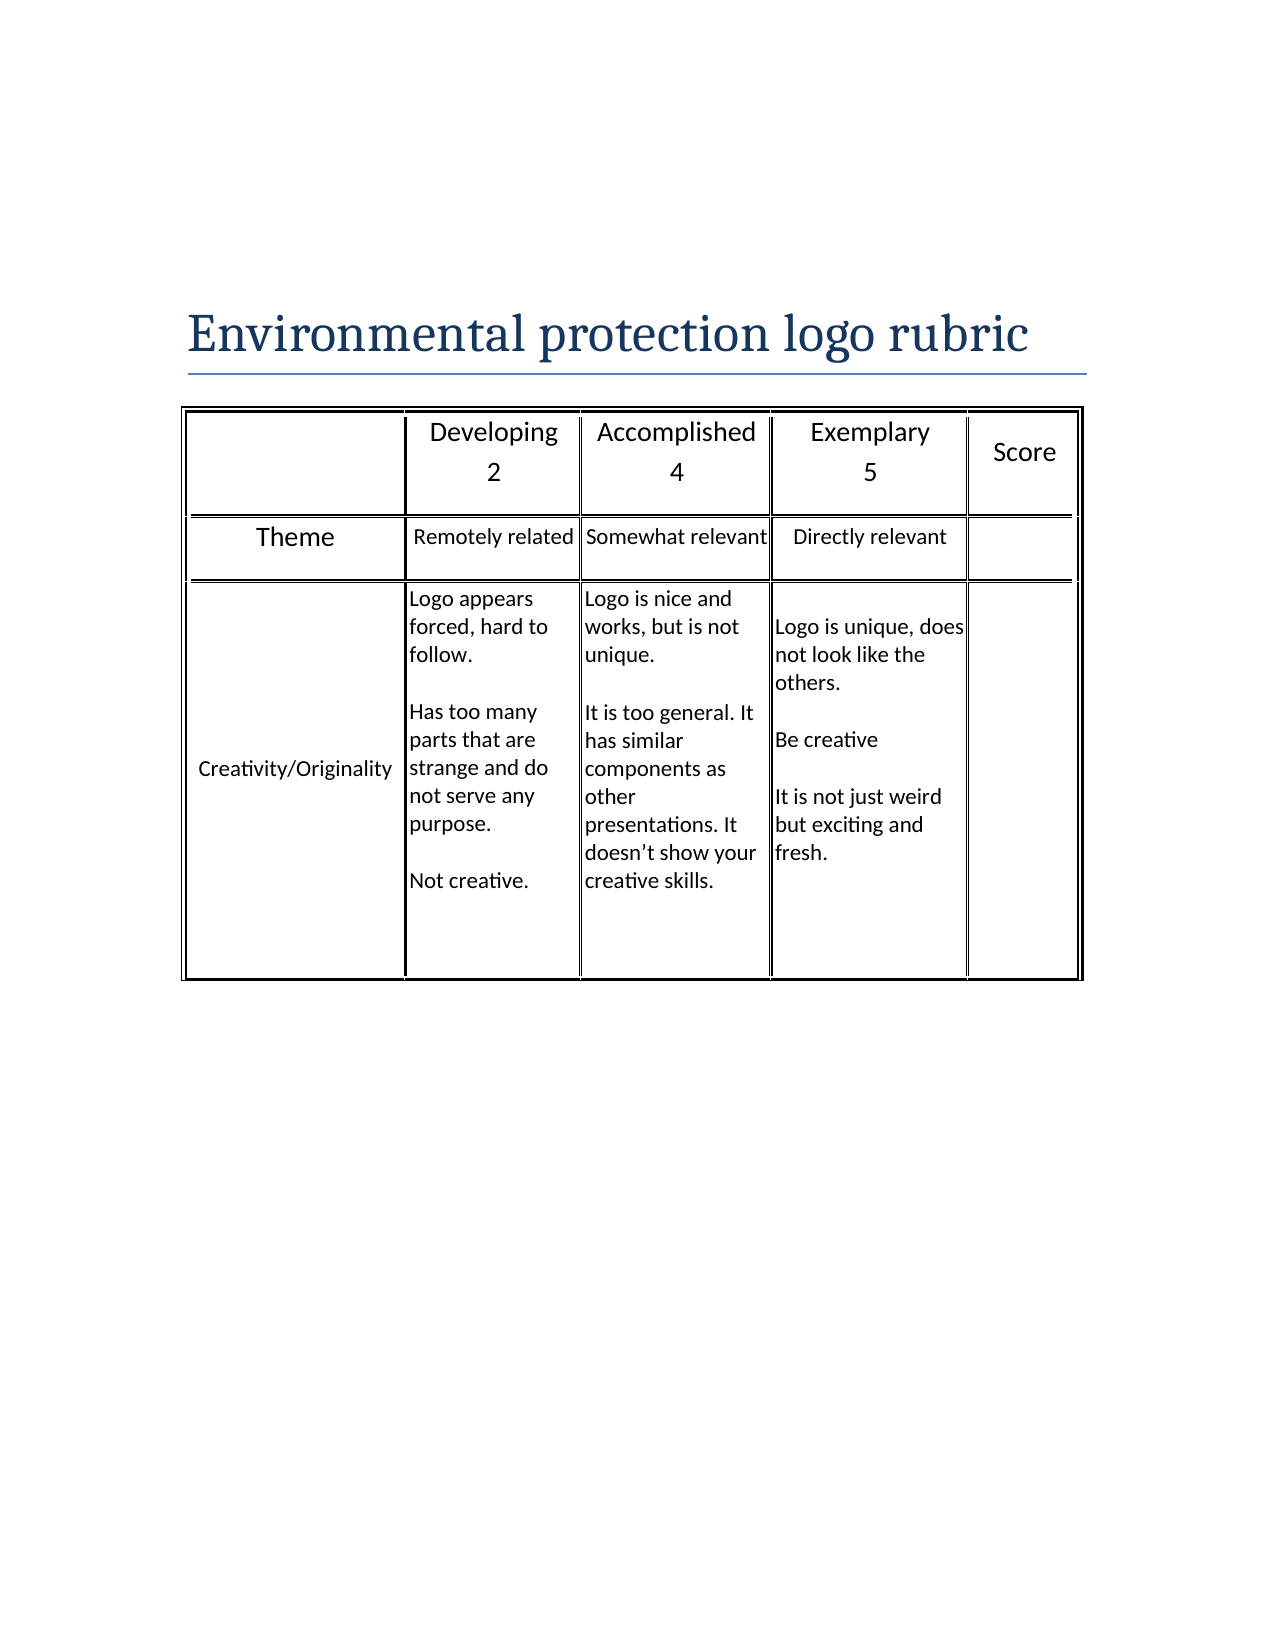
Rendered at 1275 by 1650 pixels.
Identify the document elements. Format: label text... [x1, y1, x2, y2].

table_cell Directly relevant [773, 518, 966, 579]
table_cell Somewhat relevant [582, 518, 769, 579]
table_header Exemplary 5 [771, 411, 968, 514]
table_cell Remotely related [407, 518, 579, 579]
table_header Score [968, 413, 1077, 514]
table_header [184, 408, 405, 514]
table_cell Logo appears forced, hard to follow. Has too many parts that are strange and do not serve any purpose. Not creative. [405, 583, 581, 978]
table_header Developing 2 [405, 411, 581, 514]
table_cell Logo is nice and works, but is not unique. It is too general. It has similar components as other presentations. It doesn’t show your creative skills. [581, 579, 771, 978]
table_header Accomplished 4 [581, 408, 771, 514]
table_cell [969, 514, 1078, 579]
table_cell Theme [187, 514, 404, 579]
table_cell Logo is unique, does not look like the others. Be creative It is not just weird but exciting and fresh. [771, 583, 968, 978]
table_cell Creativity/Originality [187, 579, 405, 978]
table_cell [968, 579, 1078, 978]
title Environmental protection logo rubric [187, 302, 1087, 375]
